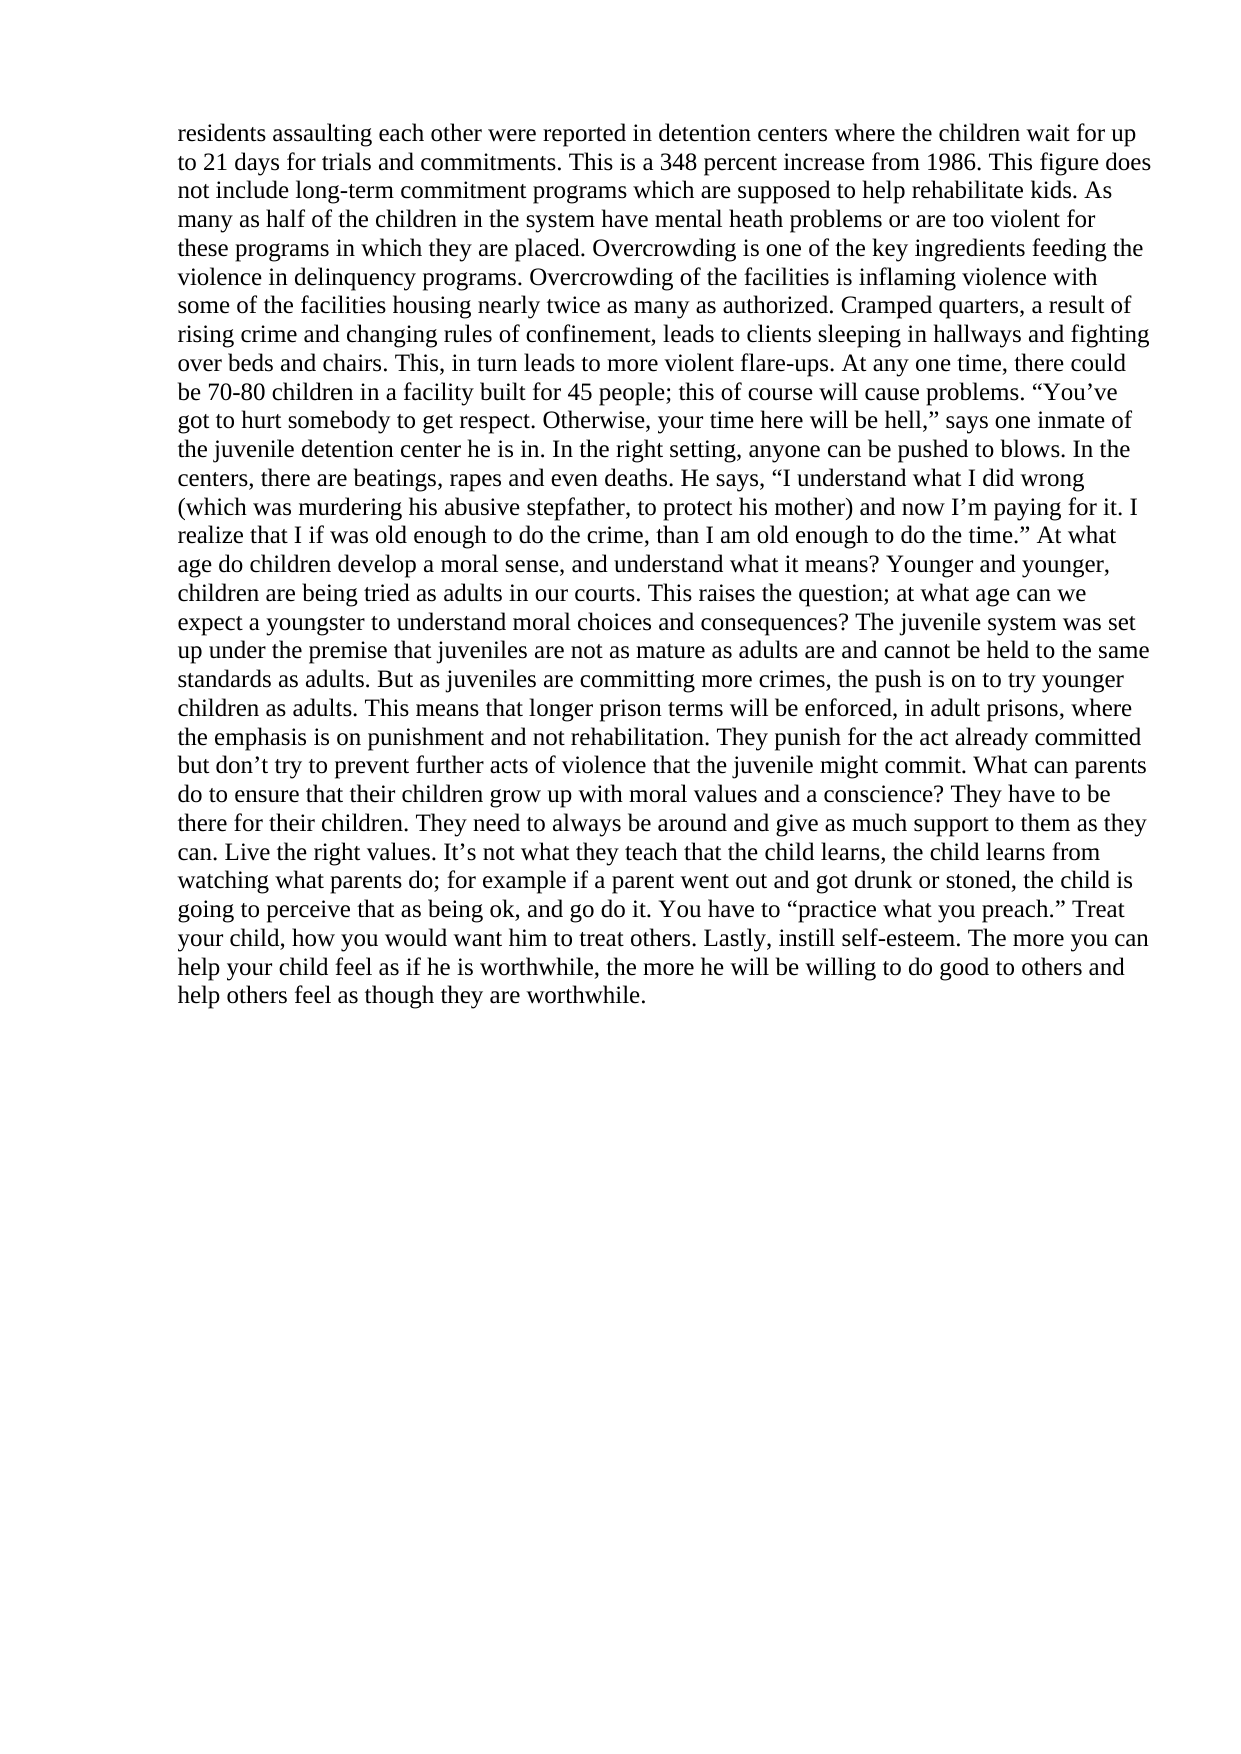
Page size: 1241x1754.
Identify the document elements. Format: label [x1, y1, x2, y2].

text [177, 118, 1152, 1009]
